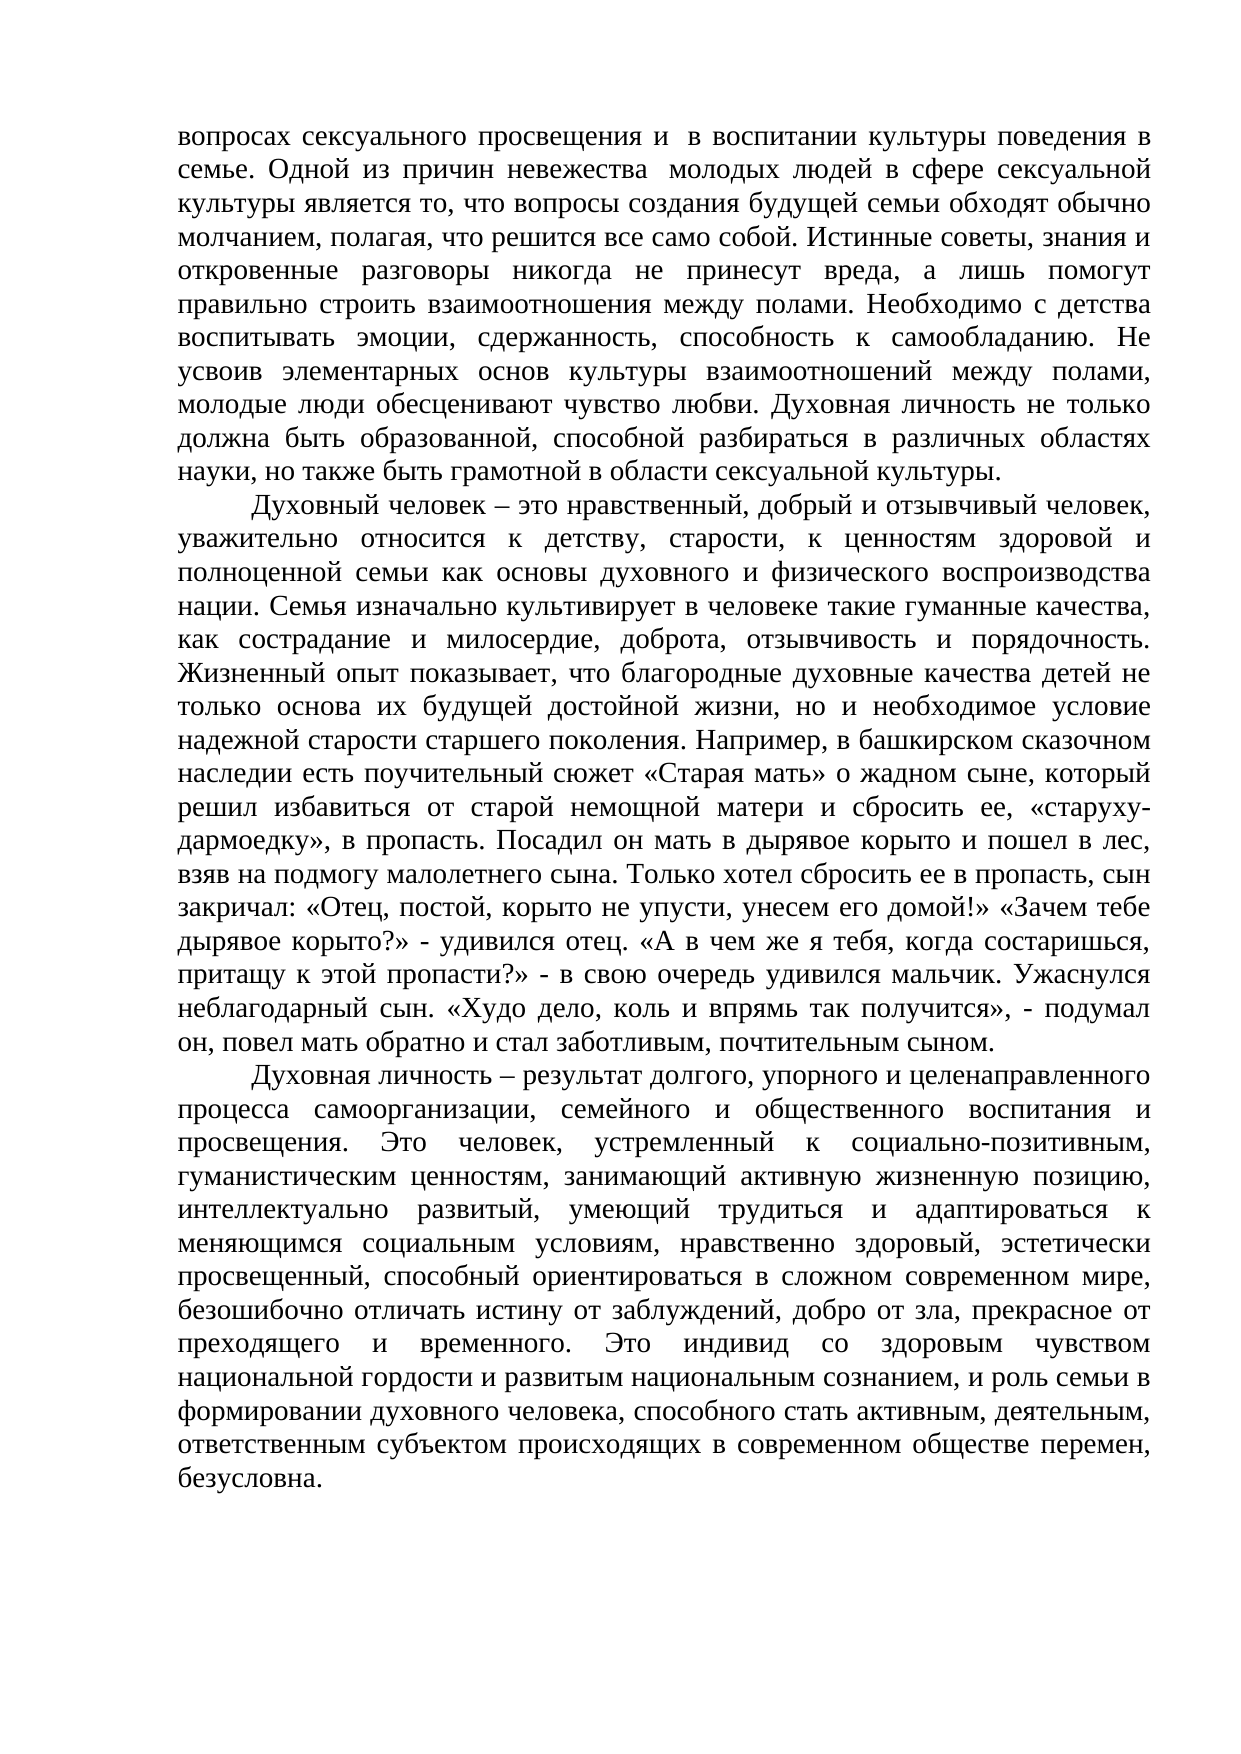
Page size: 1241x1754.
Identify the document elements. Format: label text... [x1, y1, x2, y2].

text Духовный человек – это нравственный, добрый и отзывчивый человек, уважительно относится к детству, старости, к ценностям здоровой и полноценной семьи как основы духовного и физического воспроизводства нации. Семья изначально культивирует в человеке такие гуманные качества, как сострадание и милосердие, доброта, отзывчивость и порядочность. Жизненный опыт показывает, что благородные духовные качества детей не только основа их будущей достойной жизни, но и необходимое условие надежной старости старшего поколения. Например, в башкирском сказочном наследии есть поучительный сюжет «Старая мать» о жадном сыне, который решил избавиться от старой немощной матери и сбросить ее, «старуху-дармоедку», в пропасть. Посадил он мать в дырявое корыто и пошел в лес, взяв на подмогу малолетнего сына. Только хотел сбросить ее в пропасть, сын закричал: «Отец, постой, корыто не упусти, унесем его домой!» «Зачем тебе дырявое корыто?» - удивился отец. «А в чем же я тебя, когда состаришься, притащу к этой пропасти?» - в свою очередь удивился мальчик. Ужаснулся неблагодарный сын. «Худо дело, коль и впрямь так получится», - подумал он, повел мать обратно и стал заботливым, почтительным сыном. [177, 487, 1152, 1057]
text Духовная личность – результат долгого, упорного и целенаправленного процесса самоорганизации, семейного и общественного воспитания и просвещения. Это человек, устремленный к социально-позитивным, гуманистическим ценностям, занимающий активную жизненную позицию, интеллектуально развитый, умеющий трудиться и адаптироваться к меняющимся социальным условиям, нравственно здоровый, эстетически просвещенный, способный ориентироваться в сложном современном мире, безошибочно отличать истину от заблуждений, добро от зла, прекрасное от преходящего и временного. Это индивид со здоровым чувством национальной гордости и развитым национальным сознанием, и роль семьи в формировании духовного человека, способного стать активным, деятельным, ответственным субъектом происходящих в современном обществе перемен, безусловна. [177, 1057, 1152, 1493]
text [177, 118, 1152, 487]
